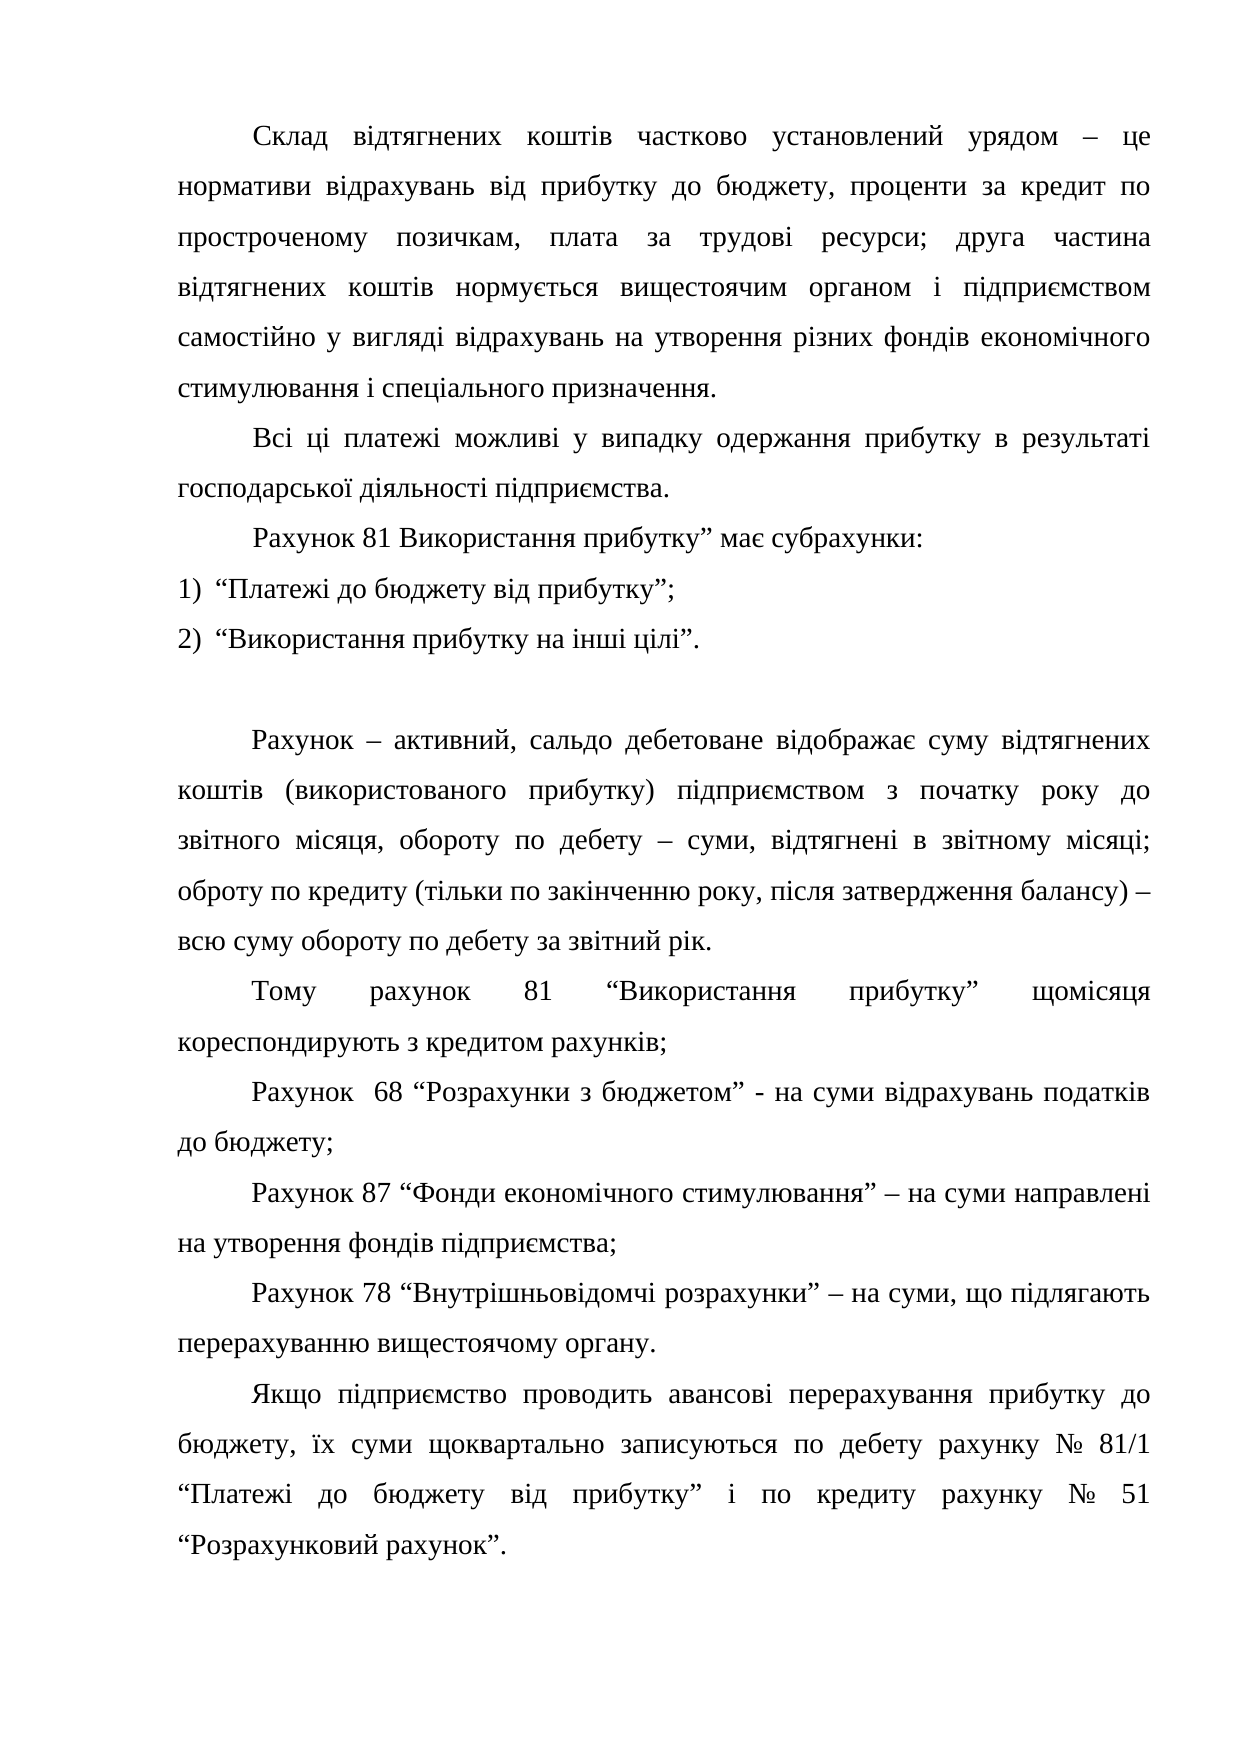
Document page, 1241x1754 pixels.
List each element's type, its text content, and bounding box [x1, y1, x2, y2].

text Якщо підприємство проводить авансові перерахування прибутку до бюджету, їх суми щоквартально записуються по дебету рахунку № 81/1 “Платежі до бюджету від прибутку” і по кредиту рахунку № 51 “Розрахунковий рахунок”. [177, 1376, 1152, 1560]
text Всі ці платежі можливі у випадку одержання прибутку в результаті господарської діяльності підприємства. [177, 420, 1152, 504]
list “Платежі до бюджету від прибутку”; [177, 571, 1152, 604]
text Рахунок 68 “Розрахунки з бюджетом” - на суми відрахувань податків до бюджету; [177, 1074, 1152, 1158]
text Тому рахунок 81 “Використання прибутку” щомісяця кореспондирують з кредитом рахунків; [177, 973, 1152, 1057]
text Рахунок 87 “Фонди економічного стимулювання” – на суми направлені на утворення фондів підприємства; [177, 1175, 1152, 1258]
text Склад відтягнених коштів частково установлений урядом – це нормативи відрахувань від прибутку до бюджету, проценти за кредит по простроченому позичкам, плата за трудові ресурси; друга частина відтягнених коштів нормується вищестоячим органом і підприємством самостійно у вигляді відрахувань на утворення різних фондів економічного стимулювання і спеціального призначення. [177, 118, 1152, 403]
list “Використання прибутку на інші цілі”. [177, 621, 1152, 655]
text Рахунок 81 Використання прибутку” має субрахунки: [177, 521, 1152, 554]
text Рахунок 78 “Внутрішньовідомчі розрахунки” – на суми, що підлягають перерахуванню вищестоячому органу. [177, 1275, 1152, 1359]
text Рахунок – активний, сальдо дебетоване відображає суму відтягнених коштів (використованого прибутку) підприємством з початку року до звітного місяця, обороту по дебету – суми, відтягнені в звітному місяці; оброту по кредиту (тільки по закінченню року, після затвердження балансу) – всю суму обороту по дебету за звітний рік. [177, 722, 1152, 957]
